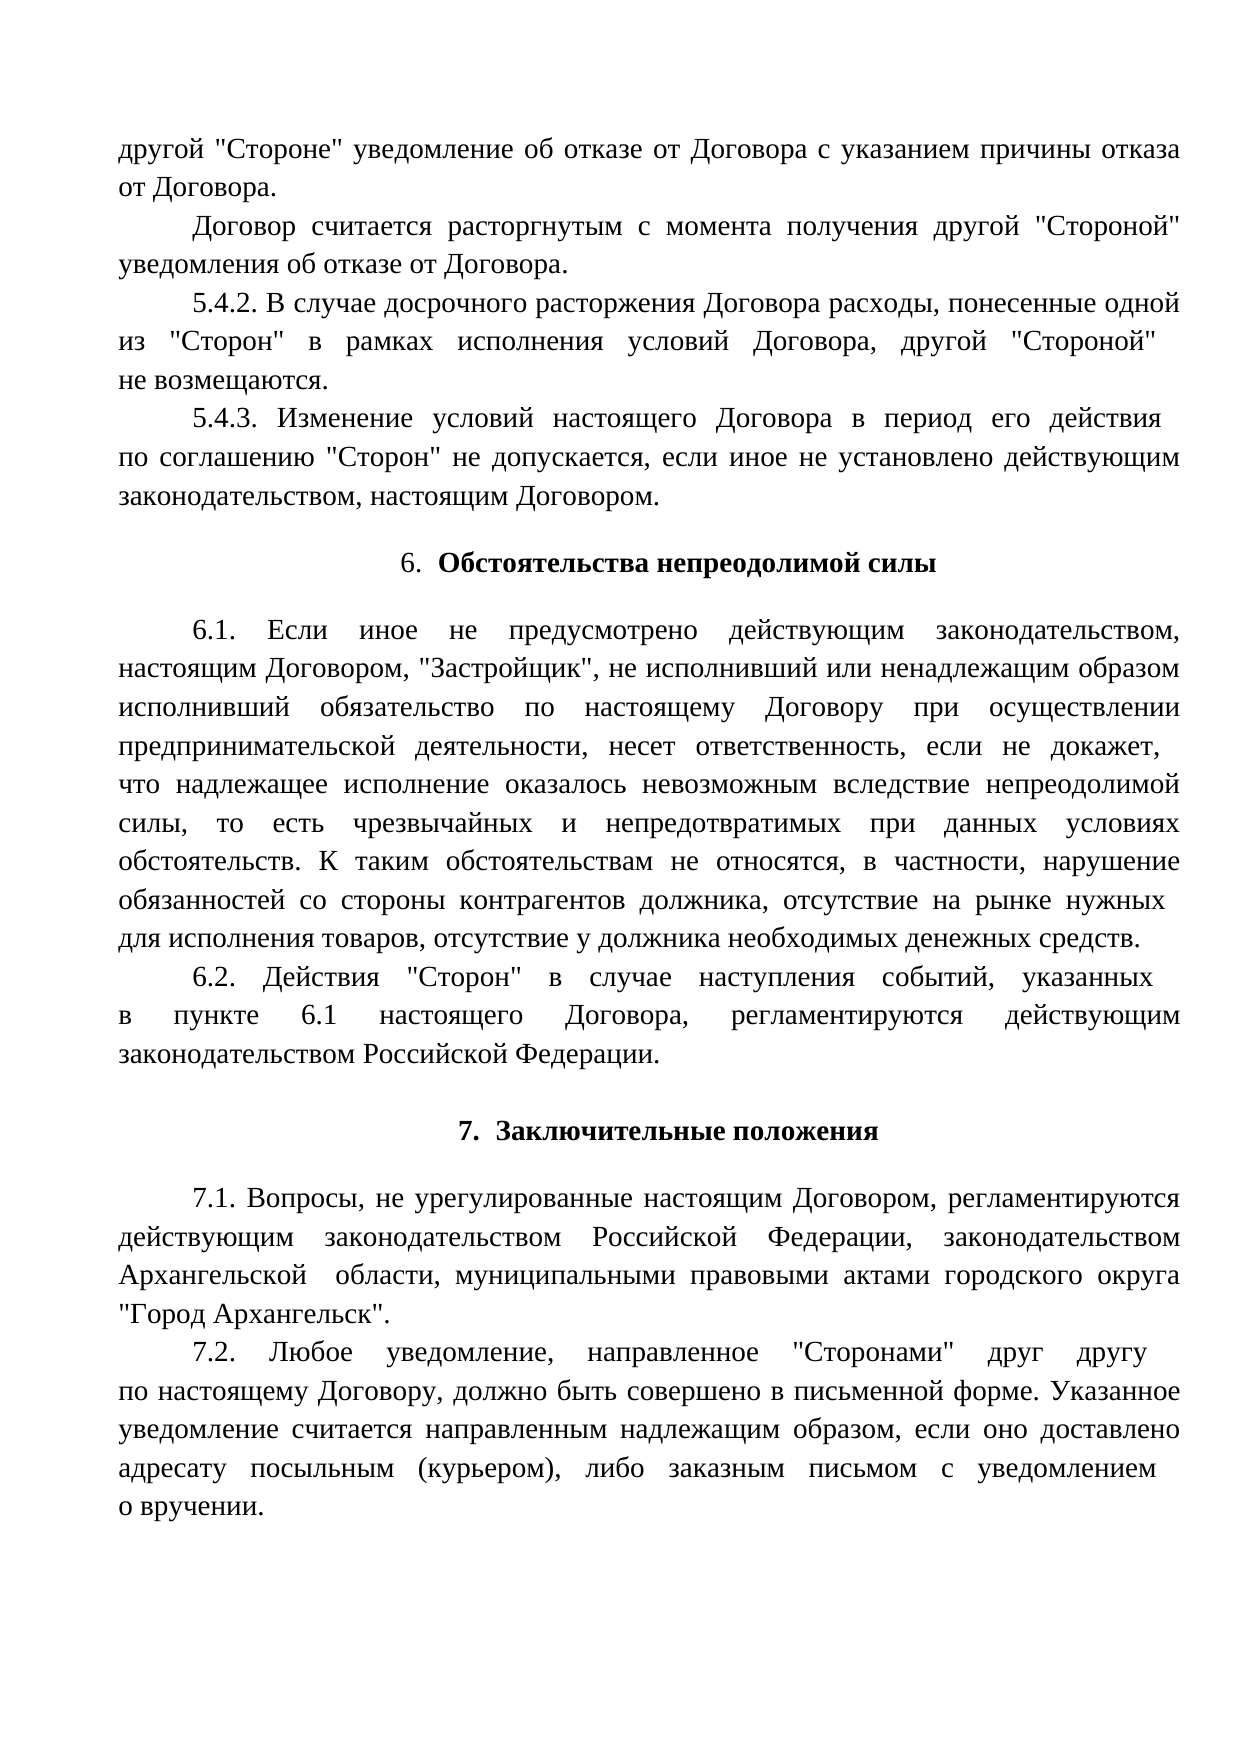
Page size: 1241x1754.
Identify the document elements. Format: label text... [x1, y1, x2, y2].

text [118, 131, 1181, 203]
text 5.4.3. Изменение условий настоящего Договора в период его действия по соглашению "Сторон" не допускается, если иное не установлено действующим законодательством, настоящим Договором. [118, 401, 1181, 511]
list Обстоятельства непреодолимой силы [156, 545, 1181, 578]
text 7.1. Вопросы, не урегулированные настоящим Договором, регламентируются действующим законодательством Российской Федерации, законодательством Архангельской области, муниципальными правовыми актами городского округа "Город Архангельск". [118, 1180, 1181, 1329]
text 6.2. Действия "Сторон" в случае наступления событий, указанных в пункте 6.1 настоящего Договора, регламентируются действующим законодательством Российской Федерации. [118, 959, 1181, 1069]
list Заключительные положения [156, 1113, 1181, 1147]
text 6.1. Если иное не предусмотрено действующим законодательством, настоящим Договором, "Застройщик", не исполнивший или ненадлежащим образом исполнивший обязательство по настоящему Договору при осуществлении предпринимательской деятельности, несет ответственность, если не докажет, что надлежащее исполнение оказалось невозможным вследствие непреодолимой силы, то есть чрезвычайных и непредотвратимых при данных условиях обстоятельств. К таким обстоятельствам не относятся, в частности, нарушение обязанностей со стороны контрагентов должника, отсутствие на рынке нужных для исполнения товаров, отсутствие у должника необходимых денежных средств. [118, 612, 1181, 954]
text Договор считается расторгнутым с момента получения другой "Стороной" уведомления об отказе от Договора. [118, 208, 1181, 280]
text 7.2. Любое уведомление, направленное "Сторонами" друг другу по настоящему Договору, должно быть совершено в письменной форме. Указанное уведомление считается направленным надлежащим образом, если оно доставлено адресату посыльным (курьером), либо заказным письмом с уведомлением о вручении. [118, 1334, 1181, 1522]
text 5.4.2. В случае досрочного расторжения Договора расходы, понесенные одной из "Сторон" в рамках исполнения условий Договора, другой "Стороной" не возмещаются. [118, 285, 1181, 396]
